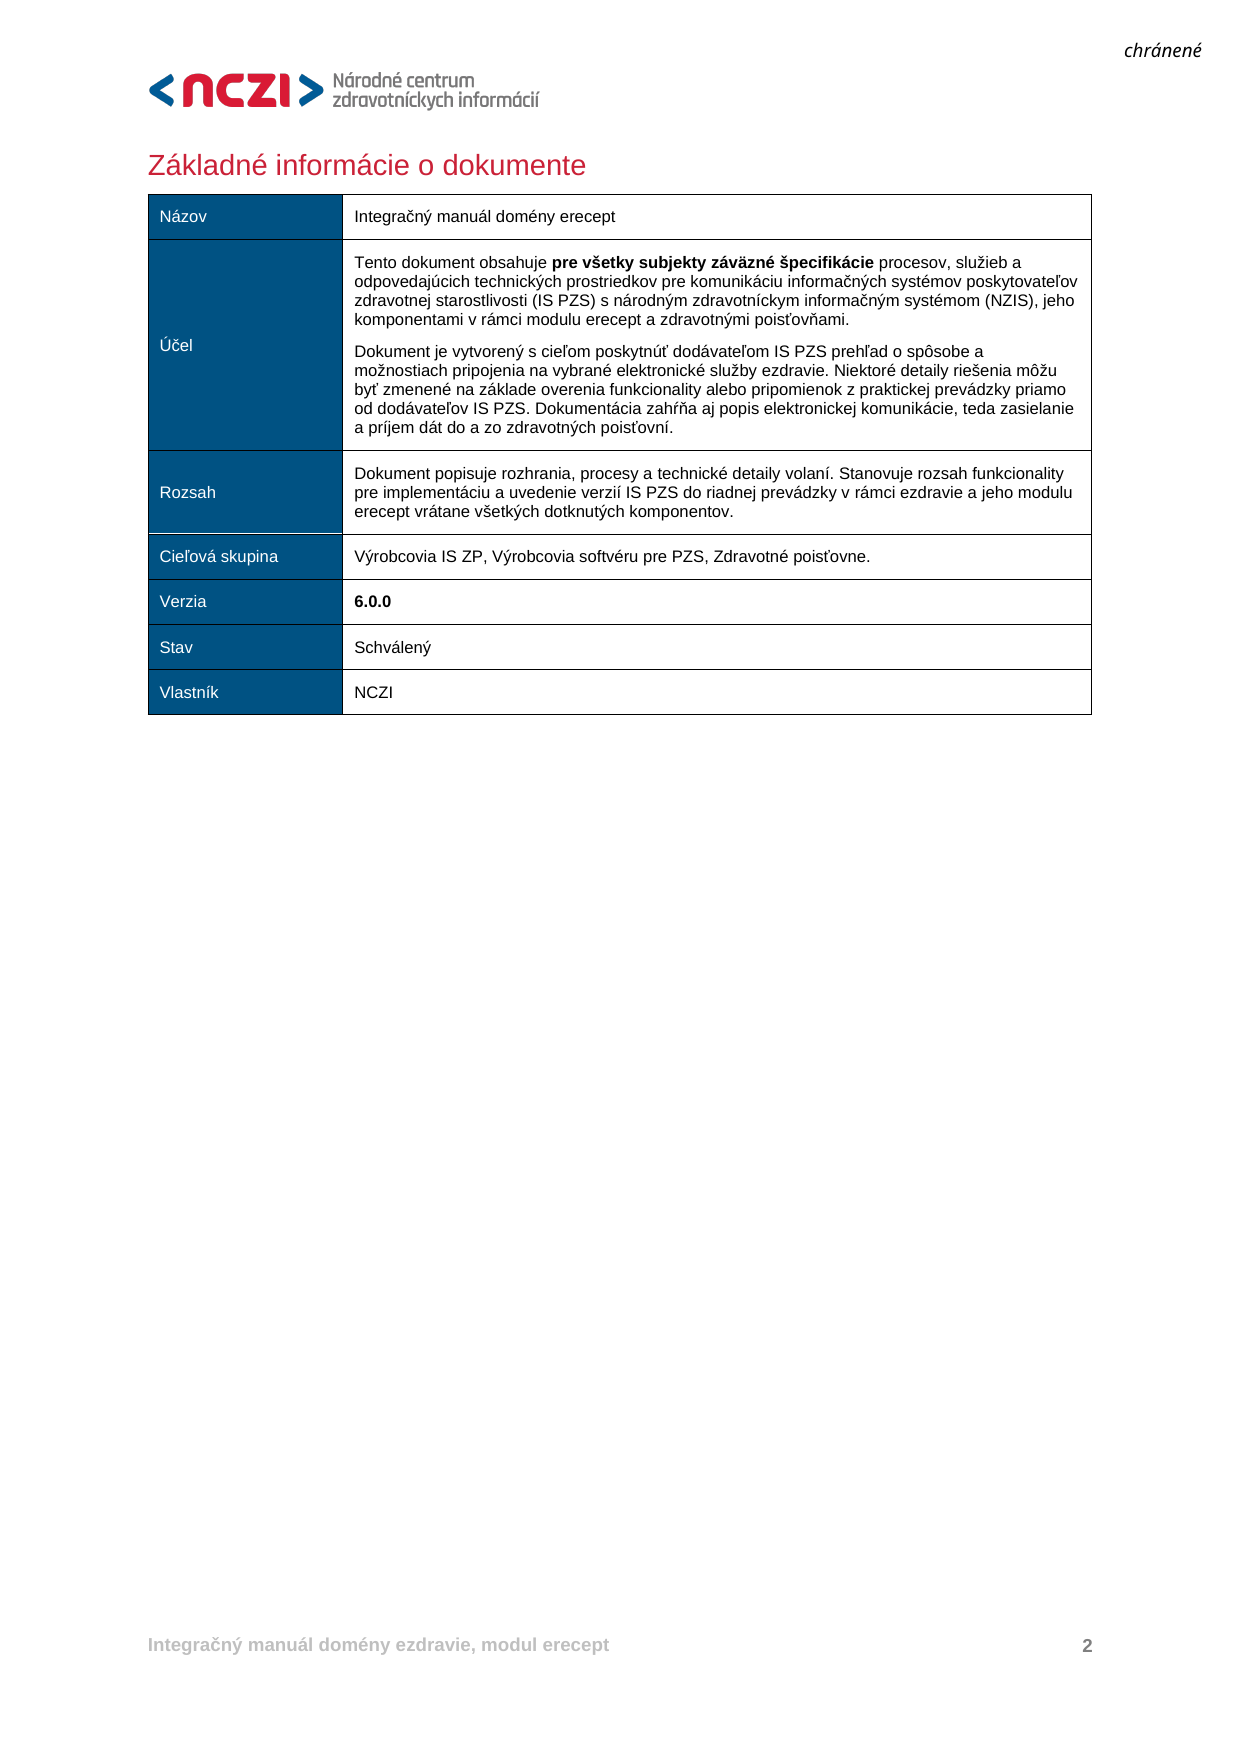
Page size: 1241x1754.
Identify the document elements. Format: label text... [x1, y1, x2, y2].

picture [137, 58, 552, 124]
table_header Názov [149, 195, 342, 239]
table_cell NCZI [343, 670, 1091, 714]
table_cell 6.0.0 [343, 580, 1091, 624]
table_header Integračný manuál domény erecept [343, 195, 1091, 239]
table_cell Schválený [343, 625, 1091, 669]
table_cell Rozsah [149, 451, 342, 533]
table_cell Účel [149, 240, 342, 450]
text Základné informácie o dokumente [148, 148, 1093, 181]
table_cell Tento dokument obsahuje pre všetky subjekty záväzné špecifikácie procesov, služieb a odpovedajúcich technických prostriedkov pre komunikáciu informačných systémov poskytovateľov zdravotnej starostlivosti (IS PZS) s národným zdravotníckym informačným systémom (NZIS), jeho komponentami v rámci modulu erecept a zdravotnými poisťovňami. Dokument je vytvorený s cieľom poskytnúť dodávateľom IS PZS prehľad o spôsobe a možnostiach pripojenia na vybrané elektronické služby ezdravie. Niektoré detaily riešenia môžu byť zmenené na základe overenia funkcionality alebo pripomienok z praktickej prevádzky priamo od dodávateľov IS PZS. Dokumentácia zahŕňa aj popis elektronickej komunikácie, teda zasielanie a príjem dát do a zo zdravotných poisťovní. [343, 240, 1091, 450]
table_cell Cieľová skupina [149, 535, 342, 579]
table_cell Výrobcovia IS ZP, Výrobcovia softvéru pre PZS, Zdravotné poisťovne. [343, 535, 1091, 579]
table_cell Dokument popisuje rozhrania, procesy a technické detaily volaní. Stanovuje rozsah funkcionality pre implementáciu a uvedenie verzií IS PZS do riadnej prevádzky v rámci ezdravie a jeho modulu erecept vrátane všetkých dotknutých komponentov. [343, 451, 1091, 533]
table_cell Stav [149, 625, 342, 669]
table_cell Verzia [149, 580, 342, 624]
table_cell Vlastník [149, 670, 342, 714]
